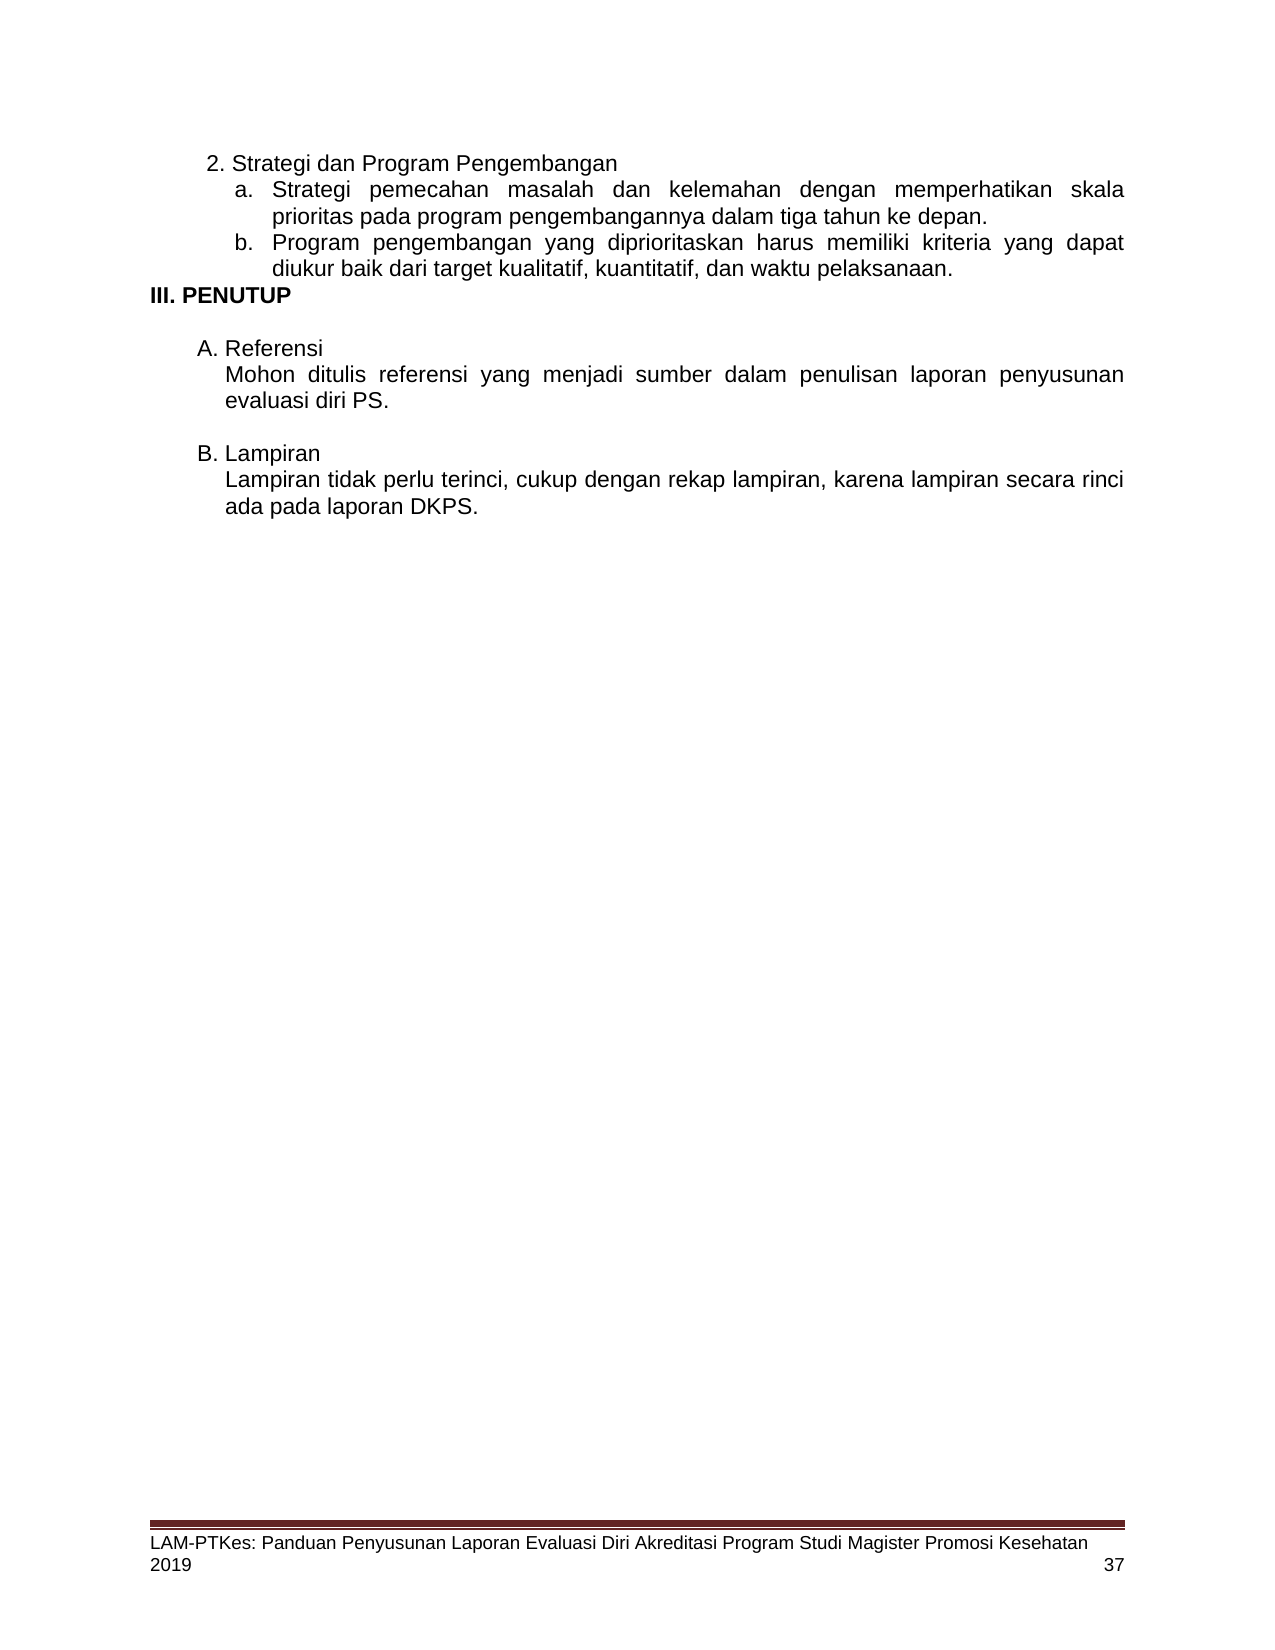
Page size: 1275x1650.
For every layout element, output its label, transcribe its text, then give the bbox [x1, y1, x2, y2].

subtitle A. Referensi [197, 334, 1125, 361]
list Strategi pemecahan masalah dan kelemahan dengan memperhatikan skala prioritas pada program pengembangannya dalam tiga tahun ke depan. [234, 176, 1125, 229]
subtitle 2. Strategi dan Program Pengembangan [150, 150, 1125, 176]
list Program pengembangan yang diprioritaskan harus memiliki kriteria yang dapat diukur baik dari target kualitatif, kuantitatif, dan waktu pelaksanaan. [234, 229, 1125, 282]
text Lampiran tidak perlu terinci, cukup dengan rekap lampiran, karena lampiran secara rinci ada pada laporan DKPS. [225, 466, 1125, 519]
subtitle B. Lampiran [197, 440, 1125, 466]
text Mohon ditulis referensi yang menjadi sumber dalam penulisan laporan penyusunan evaluasi diri PS. [225, 361, 1125, 413]
subtitle III. PENUTUP [150, 282, 1125, 308]
